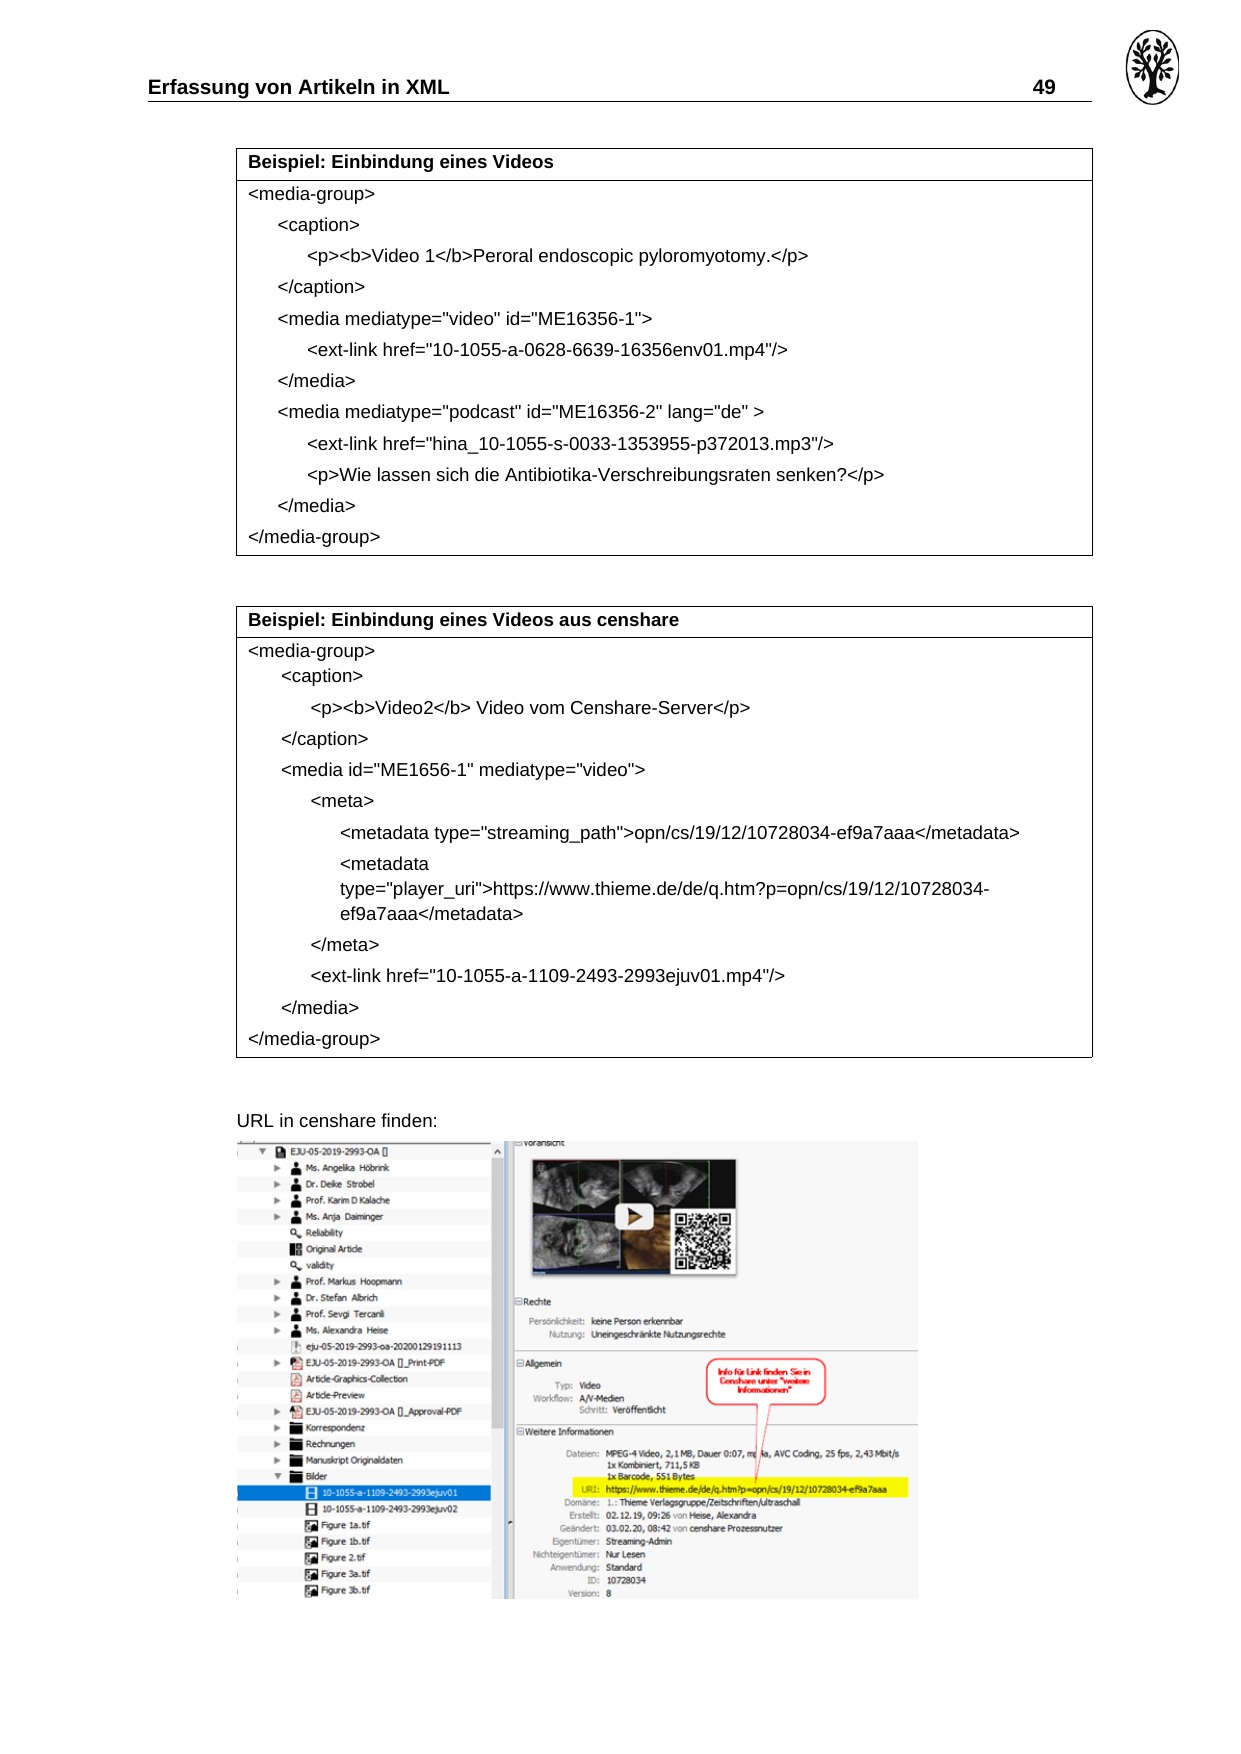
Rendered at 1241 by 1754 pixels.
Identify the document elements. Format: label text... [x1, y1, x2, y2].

picture [237, 1141, 918, 1599]
text URL in censhare finden: [236, 1107, 1092, 1132]
table_header Beispiel: Einbindung eines Videos aus censhare [237, 607, 1092, 637]
table_header Beispiel: Einbindung eines Videos [237, 149, 1092, 179]
picture [1125, 30, 1180, 105]
table_cell <media-group> <caption> <p><b>Video2</b> Video vom Censhare-Server</p> </caption> <media id="ME1656-1" mediatype="video"> <meta> <metadata type="streaming_path">opn/cs/19/12/10728034-ef9a7aaa</metadata> <metadata type="player_uri">https://www.thieme.de/de/q.htm?p=opn/cs/19/12/10728034-ef9a7aaa</metadata> </meta> <ext-link href="10-1055-a-1109-2493-2993ejuv01.mp4"/> </media> </media-group> [237, 638, 1092, 1057]
table_cell <media-group> <caption> <p><b>Video 1</b>Peroral endoscopic pyloromyotomy.</p> </caption> <media mediatype="video" id="ME16356-1"> <ext-link href="10-1055-a-0628-6639-16356env01.mp4"/> </media> <media mediatype="podcast" id="ME16356-2" lang="de" > <ext-link href="hina_10-1055-s-0033-1353955-p372013.mp3"/> <p>Wie lassen sich die Antibiotika-Verschreibungsraten senken?</p> </media> </media-group> [237, 181, 1092, 555]
